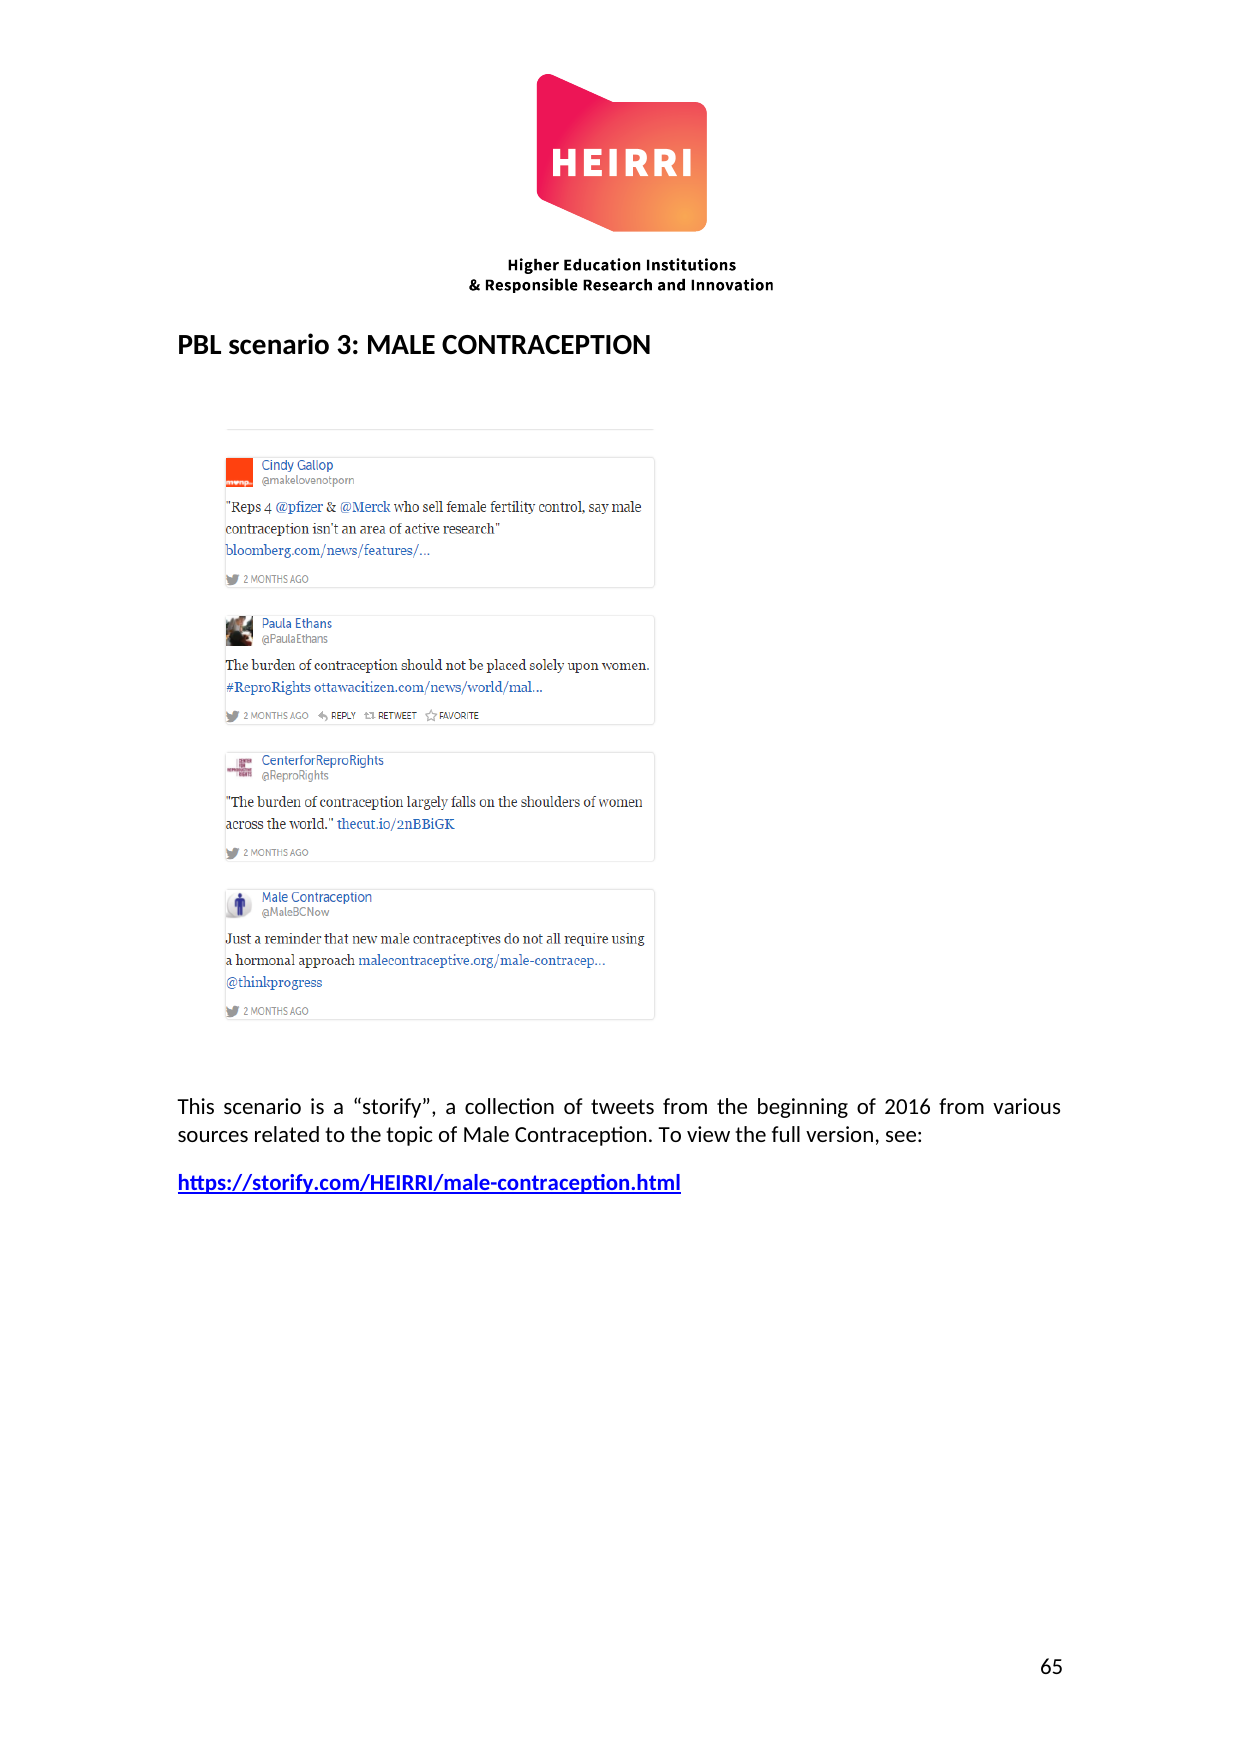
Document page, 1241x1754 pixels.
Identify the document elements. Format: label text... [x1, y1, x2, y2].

text PBL scenario 3: MALE CONTRACEPTION [177, 326, 1063, 362]
text This scenario is a “storify”, a collection of tweets from the beginning of 2016 from various sources related to the topic of Male Contraception. To view the full version, see: [177, 1092, 1063, 1148]
text https://storify.com/HEIRRI/male-contraception.html [177, 1168, 1063, 1196]
picture [177, 429, 717, 1025]
picture [469, 74, 773, 293]
